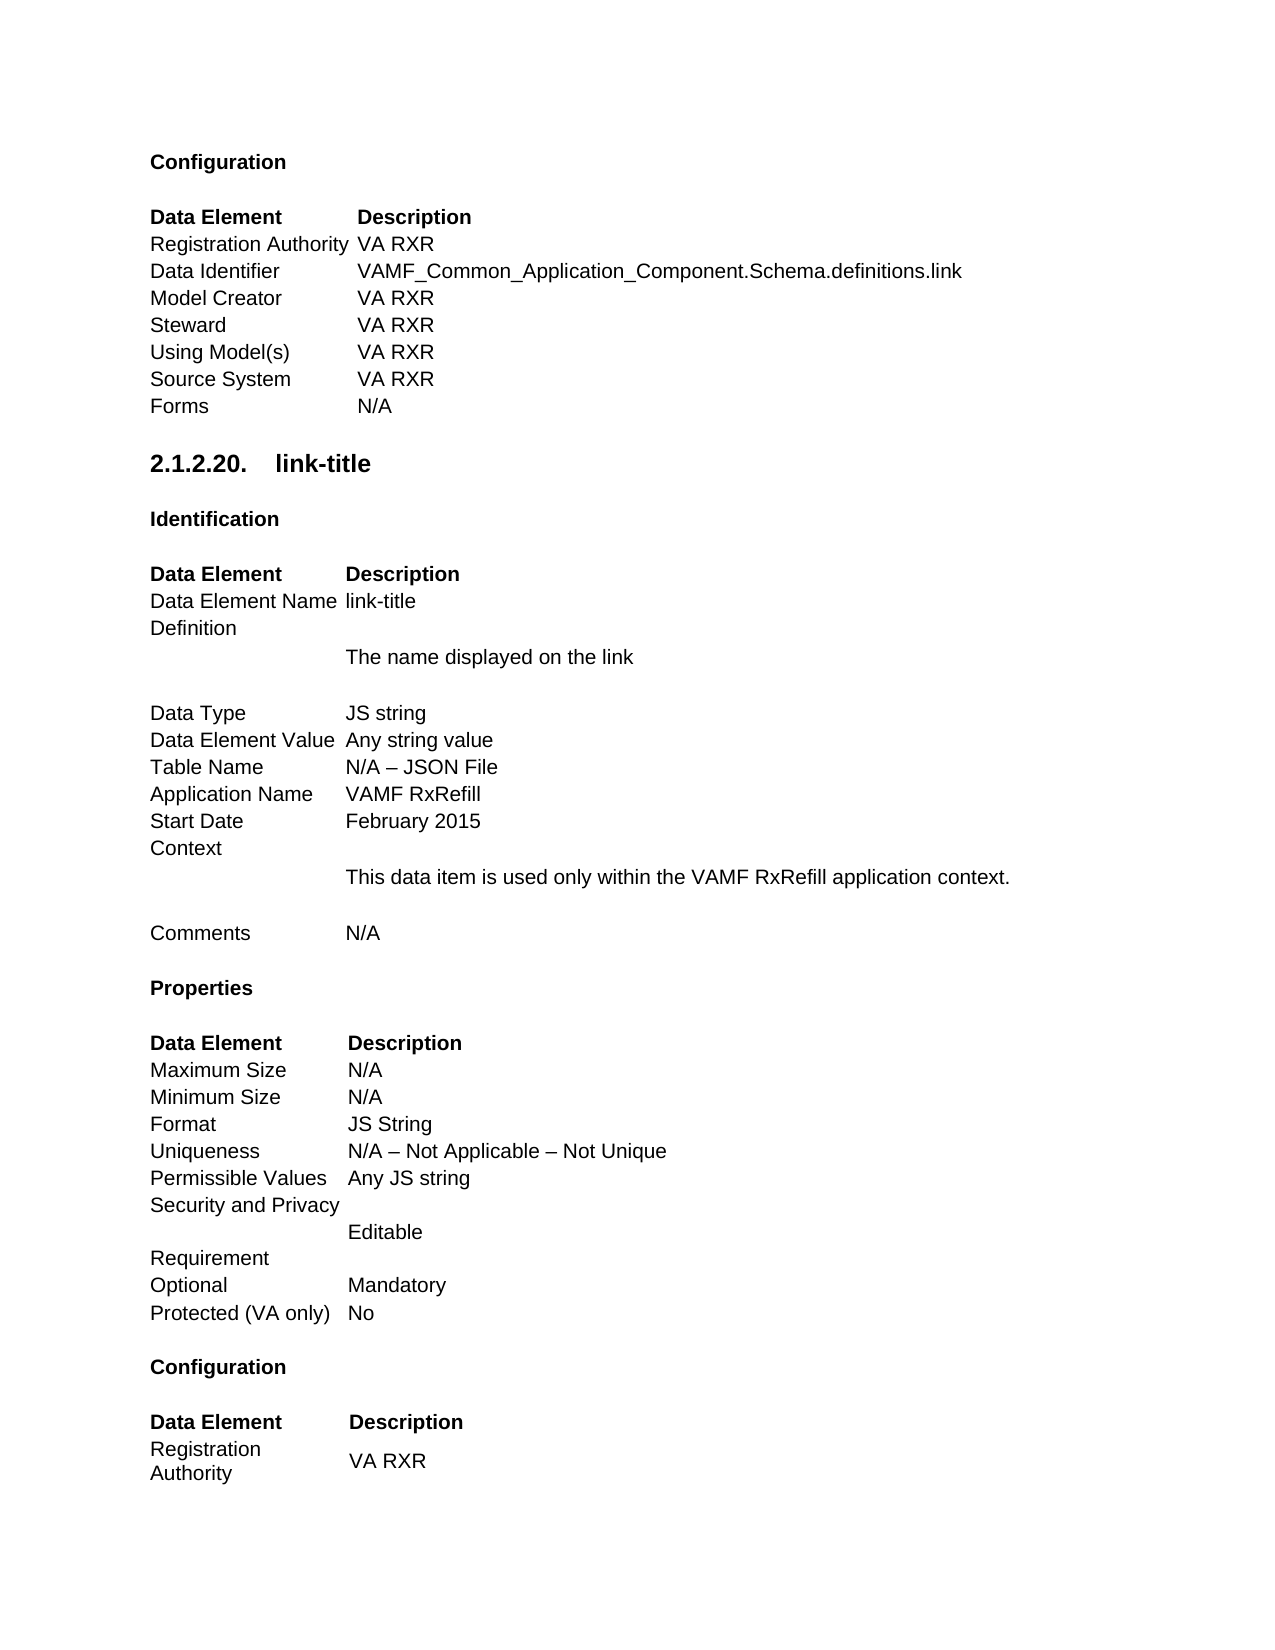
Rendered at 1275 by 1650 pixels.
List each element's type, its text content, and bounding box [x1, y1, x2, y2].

table_cell Source System [149, 366, 355, 393]
table_cell VAMF_Common_Application_Component.Schema.definitions.link [355, 257, 969, 284]
table_cell VA RXR [355, 311, 969, 338]
table_cell N/A [346, 1056, 674, 1083]
text Identification [150, 507, 1125, 531]
table_cell Data Identifier [149, 257, 355, 284]
table_header Data Element [149, 560, 344, 587]
table_header Data Element [149, 1029, 346, 1056]
table_cell Mandatory [346, 1272, 674, 1299]
table_cell Data Element Name [149, 587, 344, 614]
table_cell VA RXR [355, 230, 969, 257]
table_cell Comments [149, 920, 344, 947]
table_cell Definition [149, 614, 344, 699]
table_cell Any string value [344, 726, 1017, 753]
table_header Description [346, 1029, 674, 1056]
text Properties [150, 976, 1125, 1000]
table_cell Uniqueness [149, 1137, 346, 1164]
table_cell VA RXR [355, 284, 969, 311]
table_cell VA RXR [355, 366, 969, 393]
table_cell N/A – JSON File [344, 753, 1017, 780]
text Configuration [150, 150, 1125, 174]
table_cell Using Model(s) [149, 339, 355, 366]
table_cell VA RXR [348, 1435, 1133, 1486]
text Configuration [150, 1355, 1125, 1379]
table_header Data Element [149, 1408, 347, 1435]
table_cell Data Type [149, 699, 344, 726]
table_cell Registration Authority [149, 1435, 347, 1486]
table_cell Optional [149, 1272, 346, 1299]
table_cell Registration Authority [149, 230, 355, 257]
table_header Description [355, 203, 969, 230]
table_cell Editable [346, 1191, 674, 1272]
table_cell Table Name [149, 753, 344, 780]
table_cell Minimum Size [149, 1083, 346, 1110]
subtitle 2.1.2.20. link-title [150, 449, 1125, 478]
table_cell Steward [149, 311, 355, 338]
table_cell VA RXR [355, 339, 969, 366]
table_cell N/A [346, 1083, 674, 1110]
table_cell Forms [149, 393, 355, 420]
table_cell JS String [346, 1110, 674, 1137]
table_cell Protected (VA only) [149, 1299, 346, 1326]
table_cell Permissible Values [149, 1164, 346, 1191]
table_cell Any JS string [346, 1164, 674, 1191]
table_cell Data Element Value [149, 726, 344, 753]
table_cell Context [149, 835, 344, 919]
table_cell Application Name [149, 780, 344, 807]
table_cell Security and Privacy Requirement [149, 1191, 346, 1272]
table_cell The name displayed on the link [344, 614, 1017, 699]
table_cell Format [149, 1110, 346, 1137]
table_header Description [348, 1408, 1133, 1435]
table_cell N/A – Not Applicable – Not Unique [346, 1137, 674, 1164]
table_cell Maximum Size [149, 1056, 346, 1083]
table_cell N/A [344, 920, 1017, 947]
table_cell Model Creator [149, 284, 355, 311]
table_cell This data item is used only within the VAMF RxRefill application context. [344, 835, 1017, 919]
table_cell link-title [344, 587, 1017, 614]
table_cell Start Date [149, 808, 344, 834]
table_header Description [344, 560, 1017, 587]
table_cell N/A [355, 393, 969, 420]
table_cell No [346, 1299, 674, 1326]
table_cell February 2015 [344, 808, 1017, 834]
table_cell JS string [344, 699, 1017, 726]
table_header Data Element [149, 203, 355, 230]
table_cell VAMF RxRefill [344, 780, 1017, 807]
